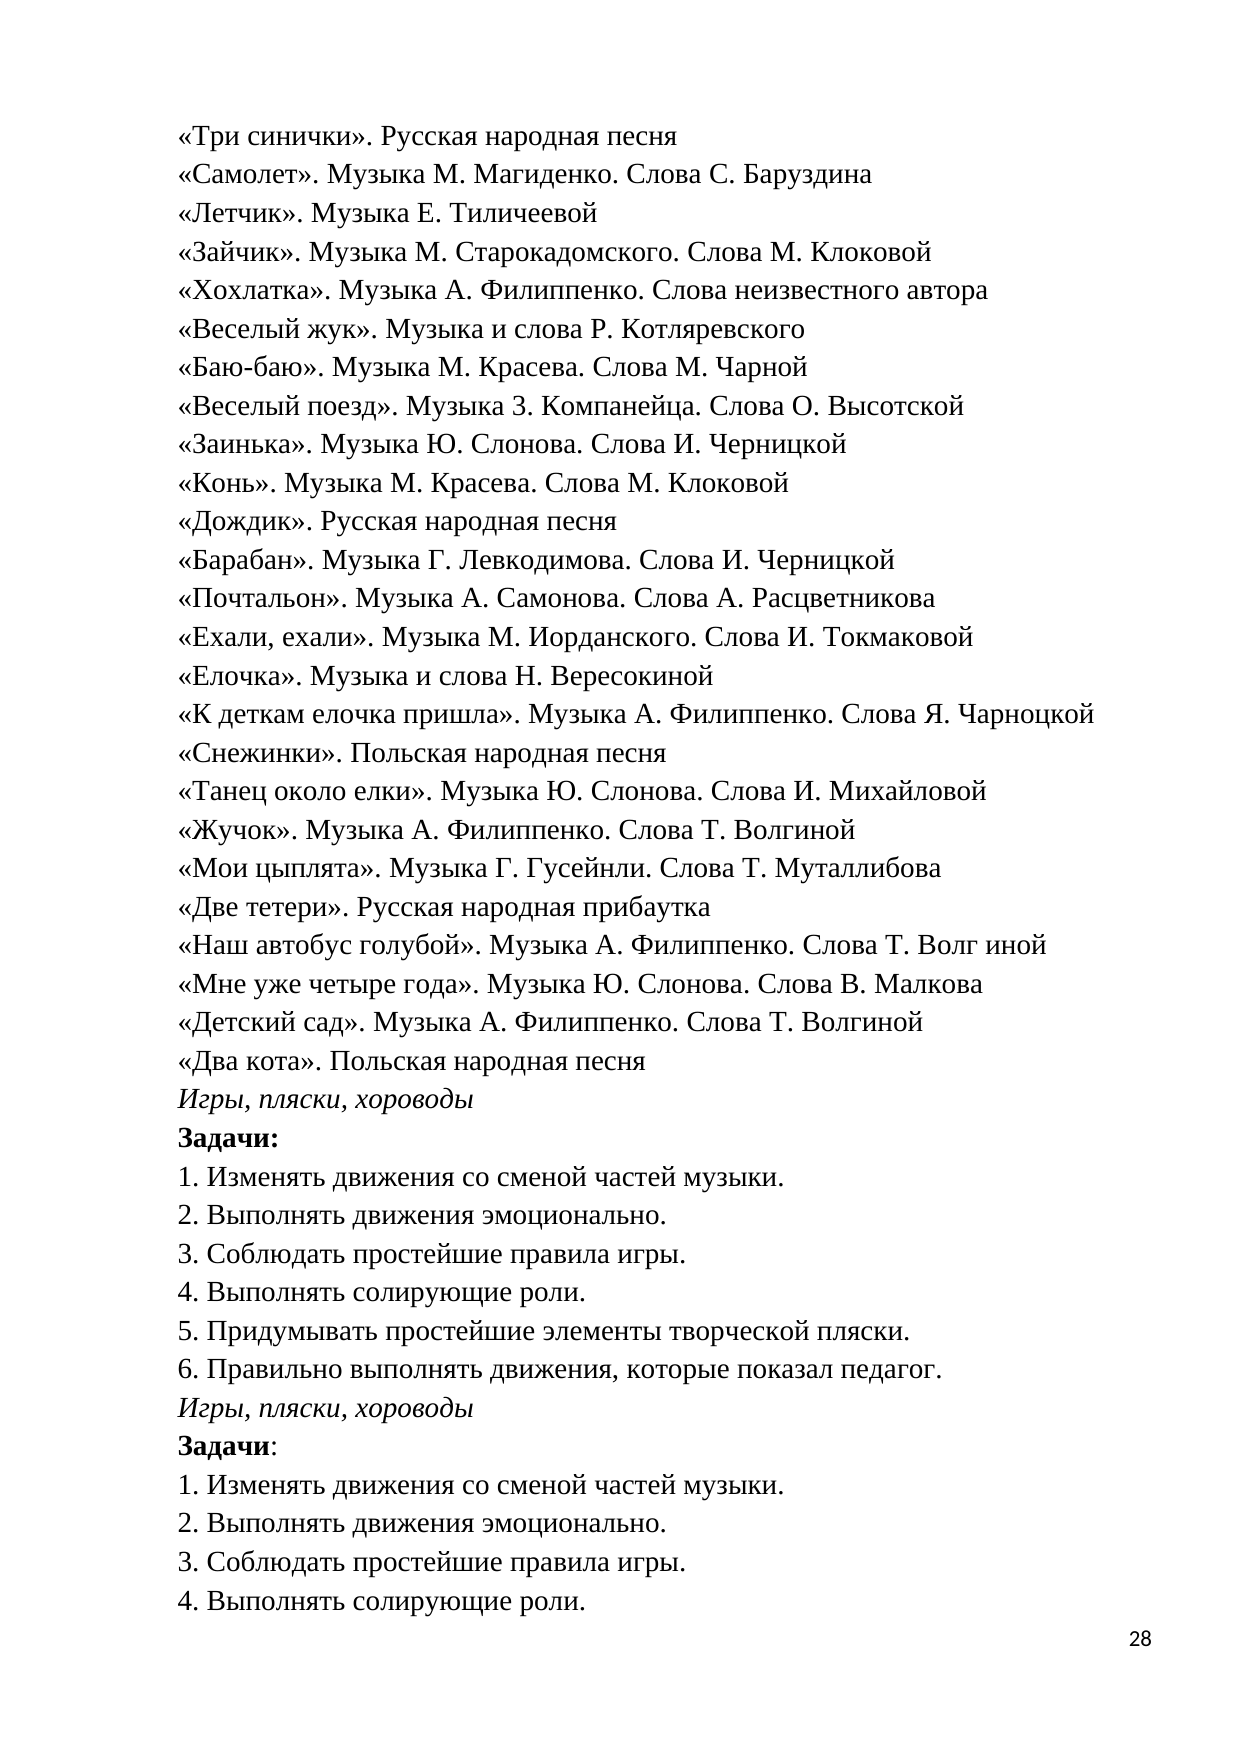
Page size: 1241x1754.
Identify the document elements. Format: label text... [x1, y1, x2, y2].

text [177, 1390, 1152, 1616]
text «Снежинки». Польская народная песня «Танец около елки». Музыка Ю. Слонова. Слова И. Михайловой «Жучок». Музыка А. Филиппенко. Слова Т. Волгиной «Мои цыплята». Музыка Г. Гусейнли. Слова Т. Муталлибова «Две тетери». Русская народная прибаутка «Наш автобус голубой». Музыка А. Филиппенко. Слова Т. Волг иной «Мне уже четыре года». Музыка Ю. Слонова. Слова В. Малкова «Детский сад». Музыка А. Филиппенко. Слова Т. Волгиной «Два кота». Польская народная песня [177, 735, 1152, 1077]
text «Ехали, ехали». Музыка М. Иорданского. Слова И. Токмаковой «Елочка». Музыка и слова Н. Вересокиной «К деткам елочка пришла». Музыка А. Филиппенко. Слова Я. Чарноцкой [177, 619, 1152, 730]
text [177, 118, 1152, 614]
